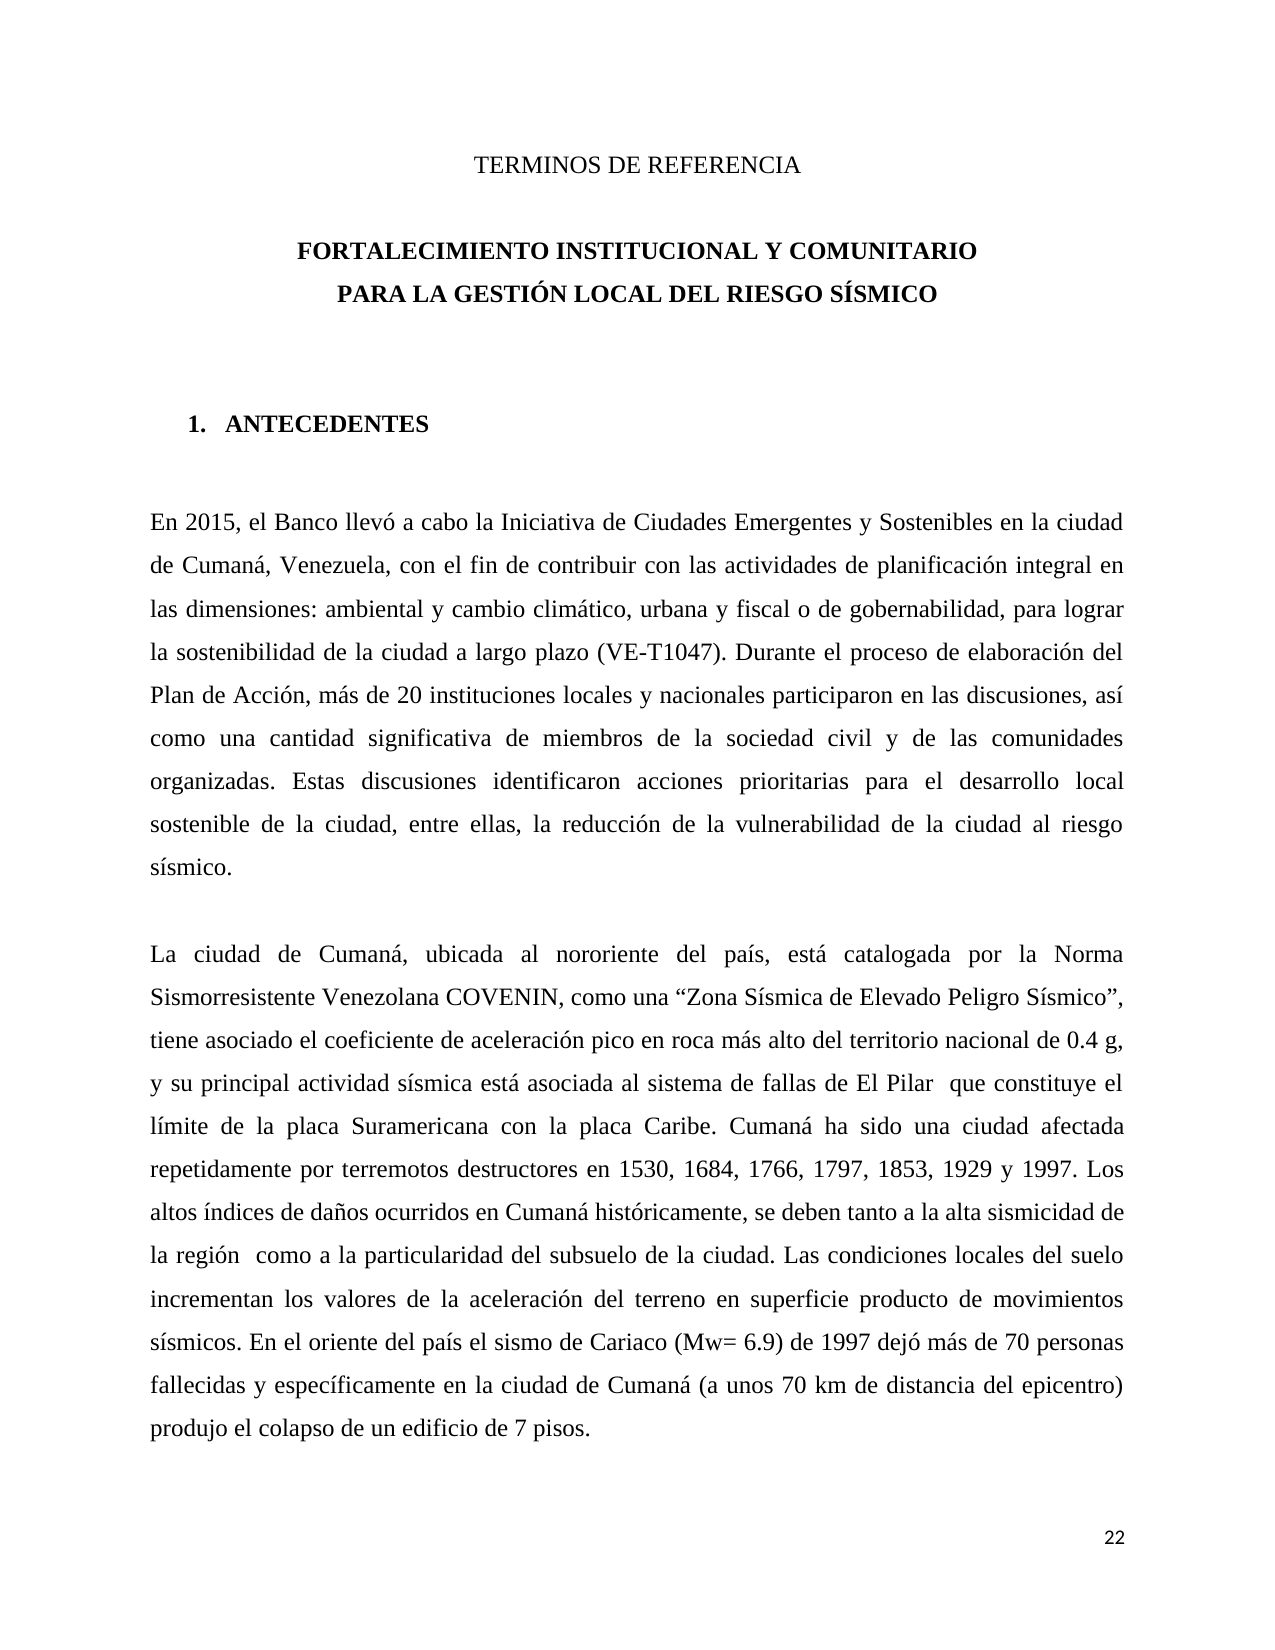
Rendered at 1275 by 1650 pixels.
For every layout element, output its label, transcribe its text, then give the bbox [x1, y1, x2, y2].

text TERMINOS DE REFERENCIA [150, 150, 1125, 179]
list ANTECEDENTES [187, 409, 1125, 437]
text La ciudad de Cumaná, ubicada al nororiente del país, está catalogada por la Norma Sismorresistente Venezolana COVENIN, como una “Zona Sísmica de Elevado Peligro Sísmico”, tiene asociado el coeficiente de aceleración pico en roca más alto del territorio nacional de 0.4 g, y su principal actividad sísmica está asociada al sistema de fallas de El Pilar que constituye el límite de la placa Suramericana con la placa Caribe. Cumaná ha sido una ciudad afectada repetidamente por terremotos destructores en 1530, 1684, 1766, 1797, 1853, 1929 y 1997. Los altos índices de daños ocurridos en Cumaná históricamente, se deben tanto a la alta sismicidad de la región como a la particularidad del subsuelo de la ciudad. Las condiciones locales del suelo incrementan los valores de la aceleración del terreno en superficie producto de movimientos sísmicos. En el oriente del país el sismo de Cariaco (Mw= 6.9) de 1997 dejó más de 70 personas fallecidas y específicamente en la ciudad de Cumaná (a unos 70 km de distancia del epicentro) produjo el colapso de un edificio de 7 pisos. [150, 939, 1125, 1442]
text En 2015, el Banco llevó a cabo la Iniciativa de Ciudades Emergentes y Sostenibles en la ciudad de Cumaná, Venezuela, con el fin de contribuir con las actividades de planificación integral en las dimensiones: ambiental y cambio climático, urbana y fiscal o de gobernabilidad, para lograr la sostenibilidad de la ciudad a largo plazo (VE-T1047). Durante el proceso de elaboración del Plan de Acción, más de 20 instituciones locales y nacionales participaron en las discusiones, así como una cantidad significativa de miembros de la sociedad civil y de las comunidades organizadas. Estas discusiones identificaron acciones prioritarias para el desarrollo local sostenible de la ciudad, entre ellas, la reducción de la vulnerabilidad de la ciudad al riesgo sísmico. [150, 507, 1125, 881]
text PARA LA GESTIÓN LOCAL DEL RIESGO SÍSMICO [150, 279, 1125, 308]
text FORTALECIMIENTO INSTITUCIONAL Y COMUNITARIO [150, 236, 1125, 265]
